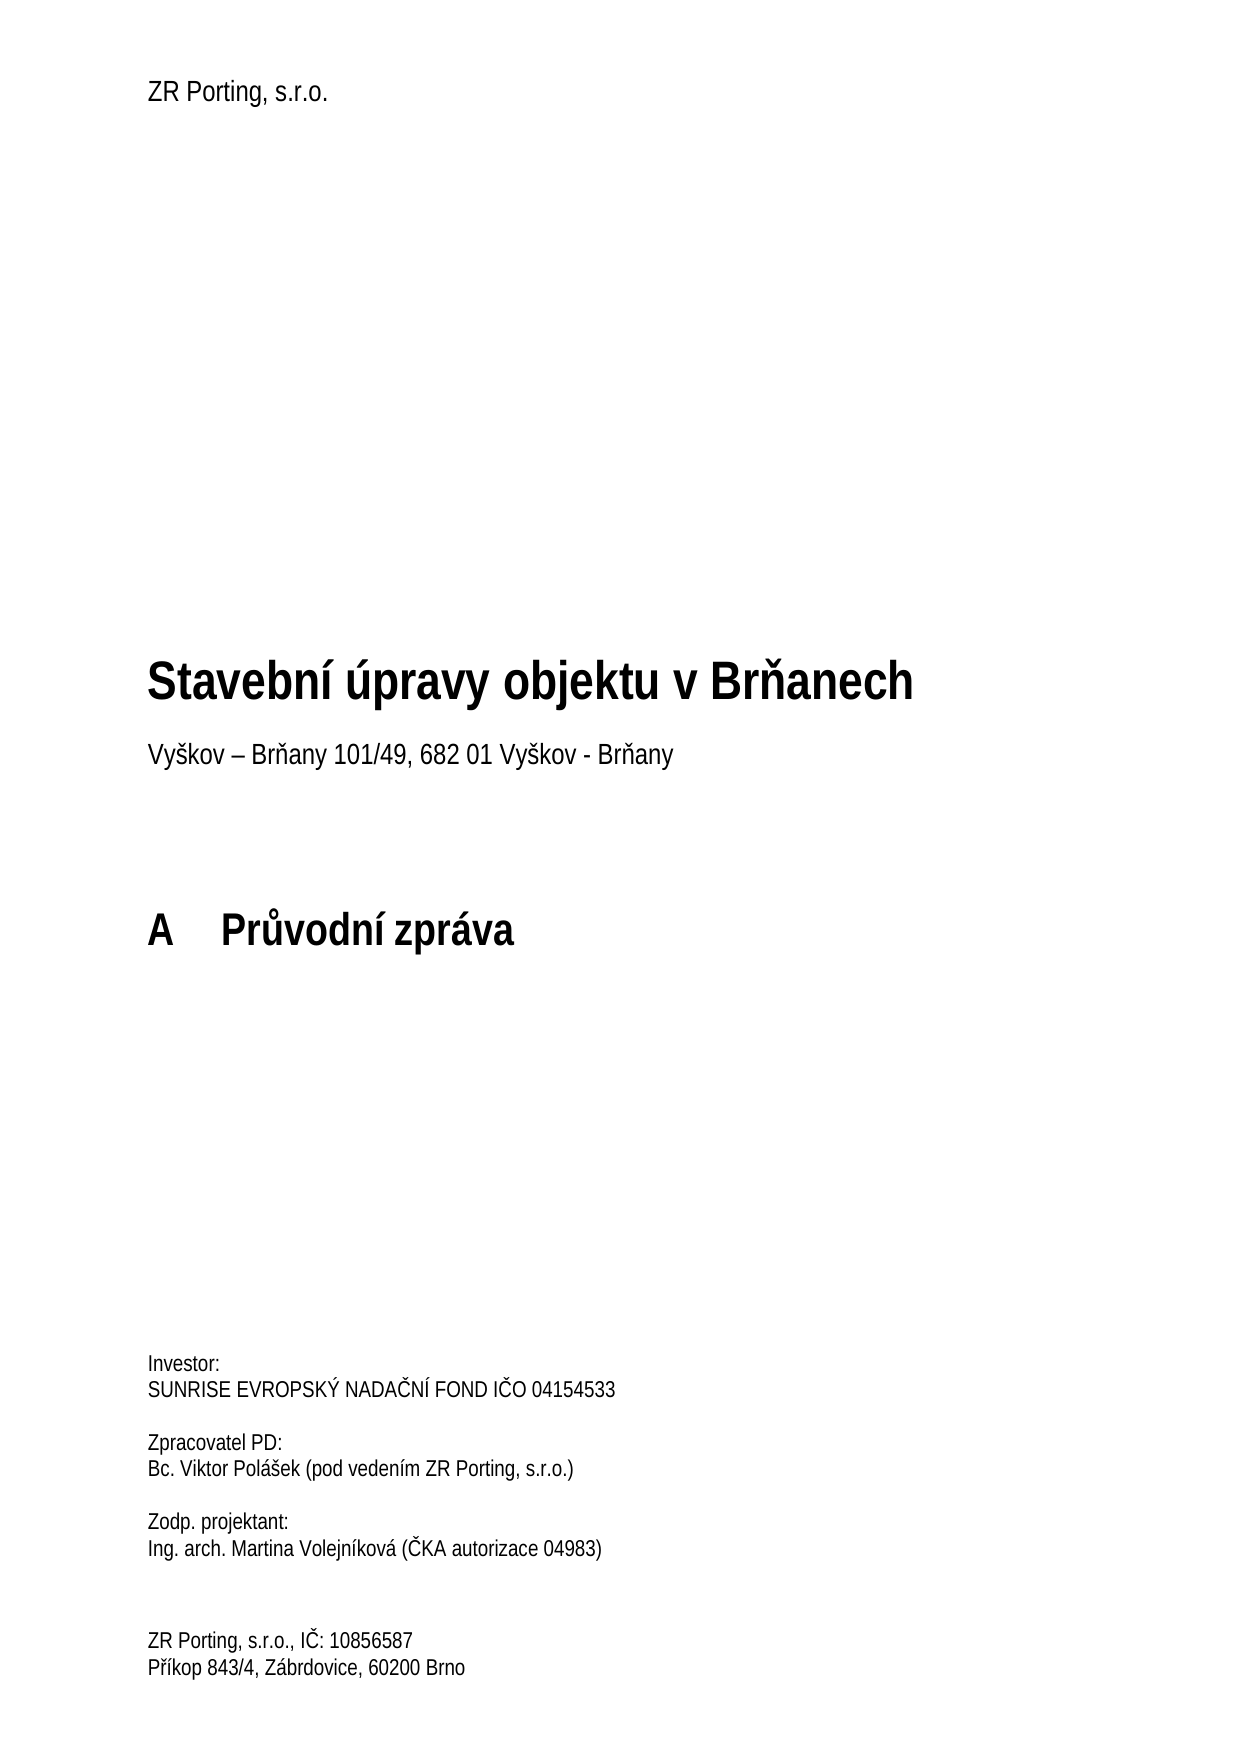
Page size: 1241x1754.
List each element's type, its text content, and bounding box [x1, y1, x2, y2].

text Zodp. projektant: [148, 1508, 1093, 1534]
text Stavební úpravy objektu v Brňanech [148, 648, 1093, 711]
text Investor: [148, 1350, 1093, 1376]
text Ing. arch. Martina Volejníková (ČKA autorizace 04983) [148, 1534, 1093, 1561]
text Vyškov – Brňany 101/49, 682 01 Vyškov - Brňany [148, 737, 1093, 770]
text Bc. Viktor Polášek (pod vedením ZR Porting, s.r.o.) [148, 1455, 1093, 1482]
text Zpracovatel PD: [148, 1429, 1093, 1455]
text SUNRISE EVROPSKÝ NADAČNÍ FOND IČO 04154533 [148, 1376, 1093, 1403]
text A Průvodní zpráva [148, 902, 1093, 955]
